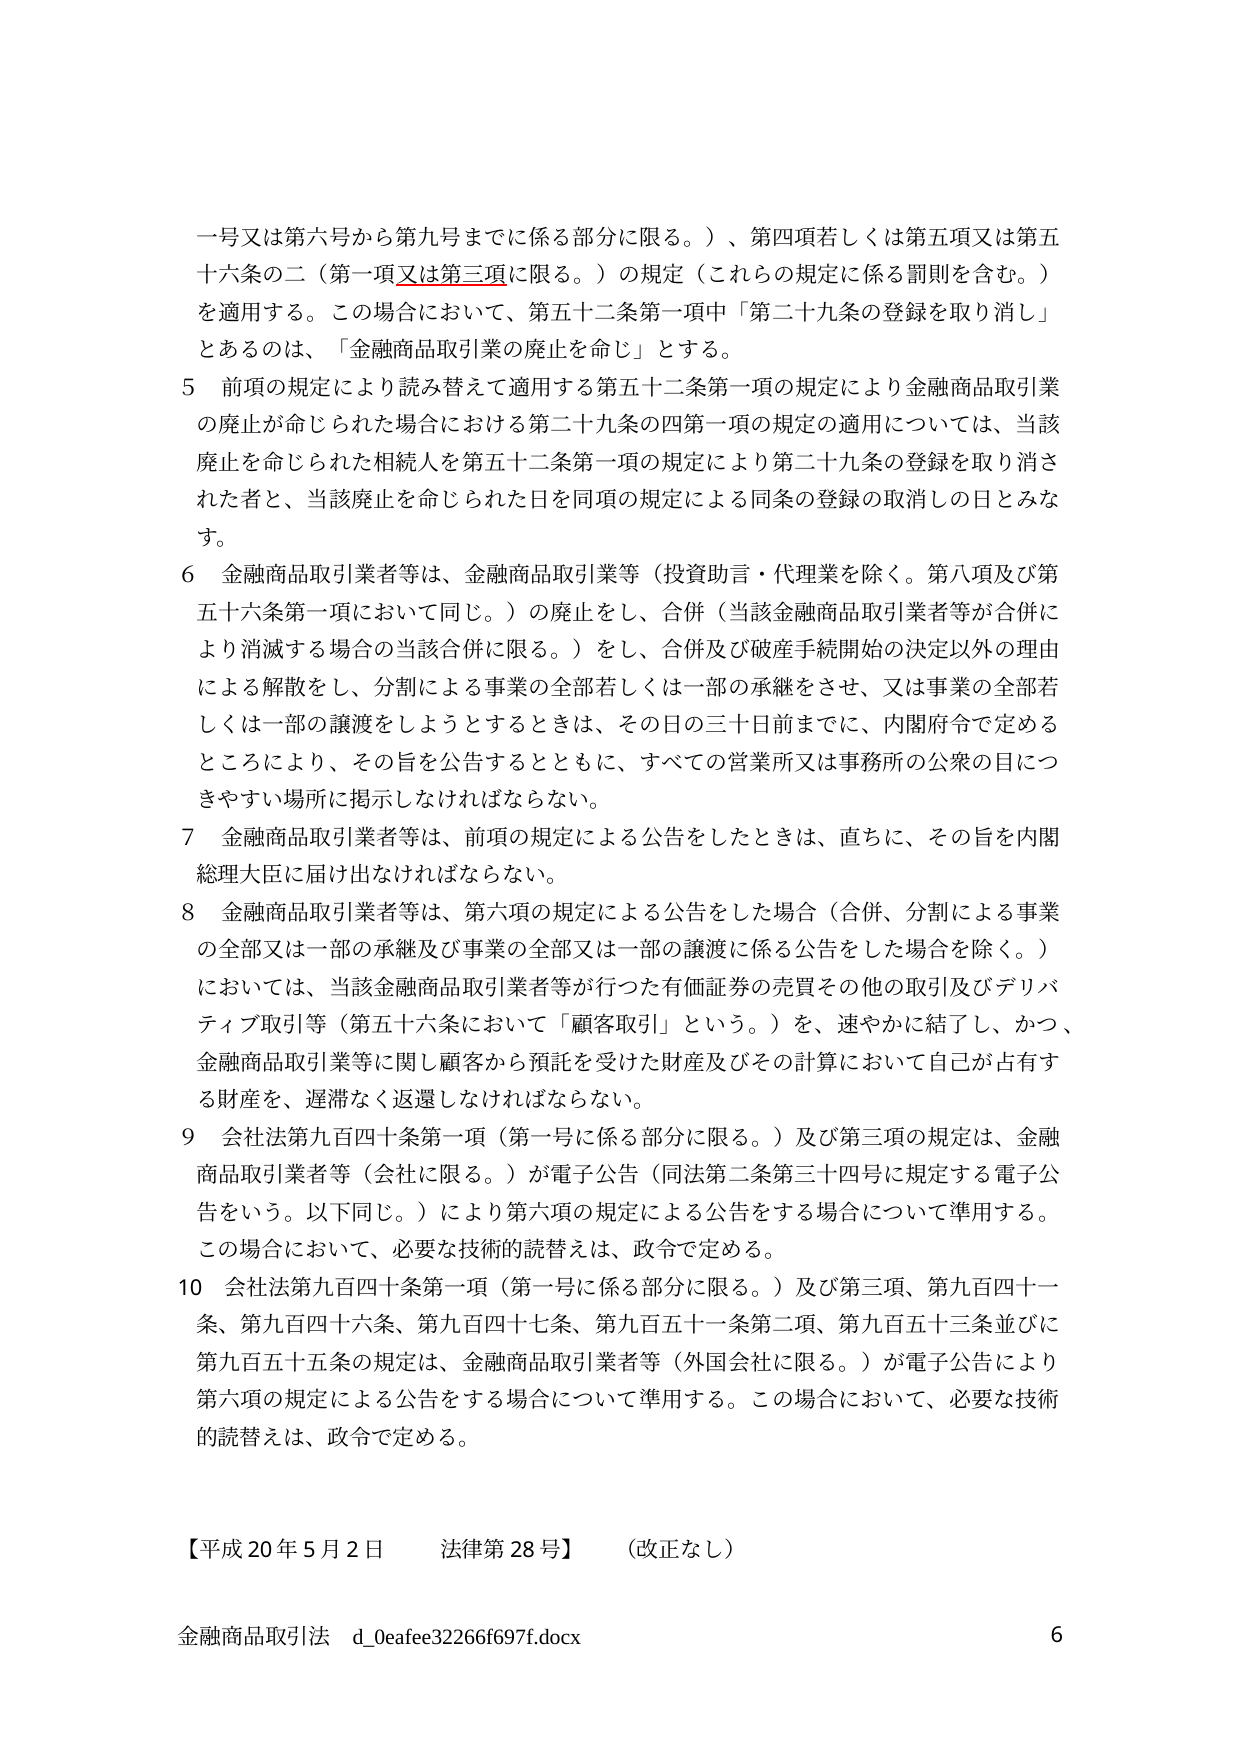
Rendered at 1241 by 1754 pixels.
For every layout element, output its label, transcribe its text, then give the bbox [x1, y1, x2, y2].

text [177, 217, 1063, 367]
text ６ 金融商品取引業者等は、金融商品取引業等（投資助言・代理業を除く。第八項及び第五十六条第一項において同じ。）の廃止をし、合併（当該金融商品取引業者等が合併により消滅する場合の当該合併に限る。）をし、合併及び破産手続開始の決定以外の理由による解散をし、分割による事業の全部若しくは一部の承継をさせ、又は事業の全部若しくは一部の譲渡をしようとするときは、その日の三十日前までに、内閣府令で定めるところにより、その旨を公告するとともに、すべての営業所又は事務所の公衆の目につきやすい場所に掲示しなければならない。 [177, 554, 1063, 817]
text ５ 前項の規定により読み替えて適用する第五十二条第一項の規定により金融商品取引業の廃止が命じられた場合における第二十九条の四第一項の規定の適用については、当該廃止を命じられた相続人を第五十二条第一項の規定により第二十九条の登録を取り消された者と、当該廃止を命じられた日を同項の規定による同条の登録の取消しの日とみなす。 [177, 367, 1063, 554]
text ７ 金融商品取引業者等は、前項の規定による公告をしたときは、直ちに、その旨を内閣総理大臣に届け出なければならない。 [177, 817, 1063, 892]
text 10 会社法第九百四十条第一項（第一号に係る部分に限る。）及び第三項、第九百四十一条、第九百四十六条、第九百四十七条、第九百五十一条第二項、第九百五十三条並びに第九百五十五条の規定は、金融商品取引業者等（外国会社に限る。）が電子公告により第六項の規定による公告をする場合について準用する。この場合において、必要な技術的読替えは、政令で定める。 [177, 1267, 1063, 1454]
text 【平成20年5月2日 法律第28号】 （改正なし） [177, 1529, 1063, 1567]
text ８ 金融商品取引業者等は、第六項の規定による公告をした場合（合併、分割による事業の全部又は一部の承継及び事業の全部又は一部の譲渡に係る公告をした場合を除く。）においては、当該金融商品取引業者等が行つた有価証券の売買その他の取引及びデリバティブ取引等（第五十六条において「顧客取引」という。）を、速やかに結了し、かつ、金融商品取引業等に関し顧客から預託を受けた財産及びその計算において自己が占有する財産を、遅滞なく返還しなければならない。 [177, 892, 1063, 1117]
text ９ 会社法第九百四十条第一項（第一号に係る部分に限る。）及び第三項の規定は、金融商品取引業者等（会社に限る。）が電子公告（同法第二条第三十四号に規定する電子公告をいう。以下同じ。）により第六項の規定による公告をする場合について準用する。この場合において、必要な技術的読替えは、政令で定める。 [177, 1117, 1063, 1267]
